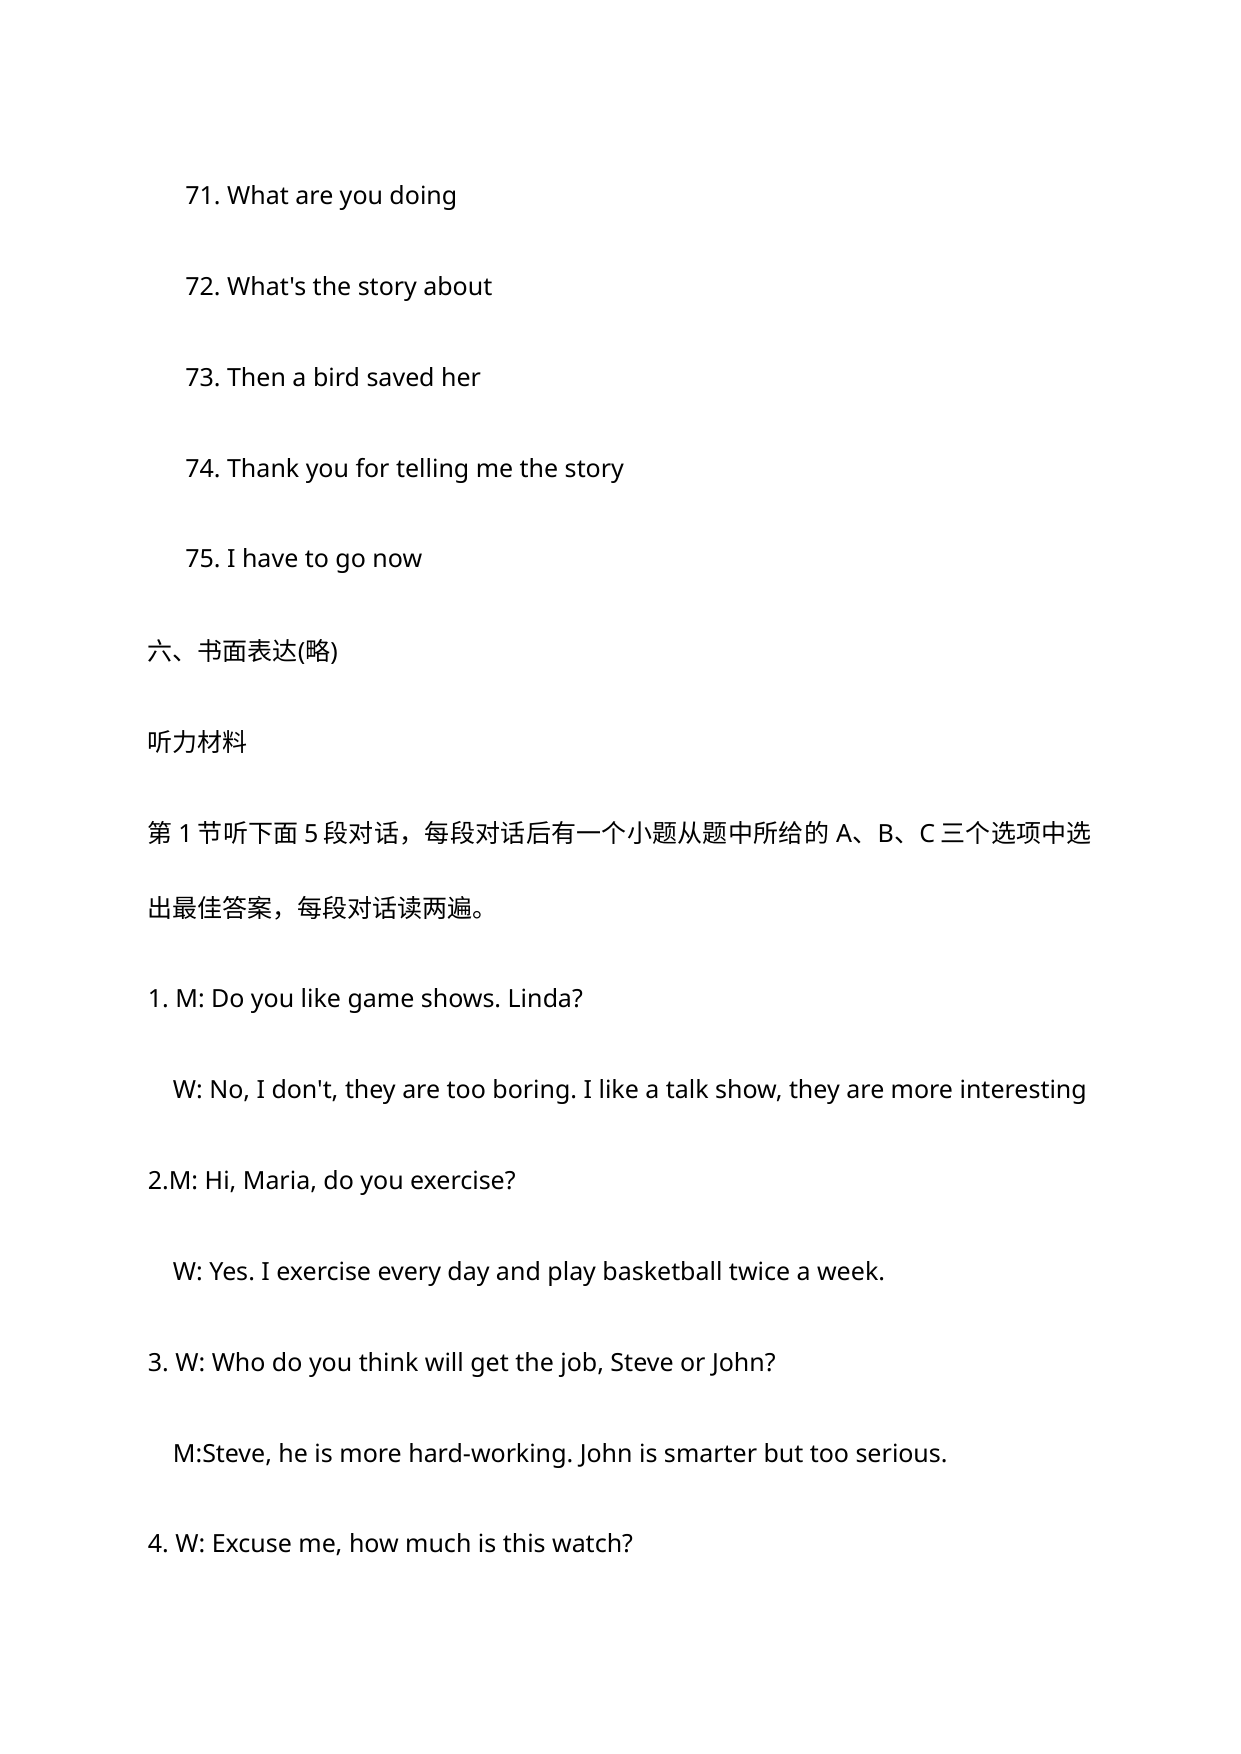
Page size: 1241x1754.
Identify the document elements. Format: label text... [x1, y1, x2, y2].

text 第1节听下面5段对话，每段对话后有一个小题从题中所给的A、B、C三个选项中选出最佳答案，每段对话读两遍。 [148, 799, 1092, 939]
text W: Yes. I exercise every day and play basketball twice a week. [148, 1238, 1092, 1303]
text 1. M: Do you like game shows. Linda? [148, 965, 1092, 1030]
text W: No, I don't, they are too boring. I like a talk show, they are more interesting [148, 1056, 1092, 1121]
text M:Steve, he is more hard-working. John is smarter but too serious. [148, 1420, 1092, 1485]
text 71. What are you doing [148, 162, 1092, 227]
text 74. Thank you for telling me the story [148, 435, 1092, 500]
text 3. W: Who do you think will get the job, Steve or John? [148, 1329, 1092, 1394]
text 2.M: Hi, Maria, do you exercise? [148, 1147, 1092, 1212]
text 六、书面表达(略) [148, 617, 1092, 682]
text 4. W: Excuse me, how much is this watch? [148, 1511, 1092, 1576]
text 75. I have to go now [148, 526, 1092, 591]
text 73. Then a bird saved her [148, 344, 1092, 409]
text 72. What's the story about [148, 253, 1092, 318]
text 听力材料 [148, 708, 1092, 773]
